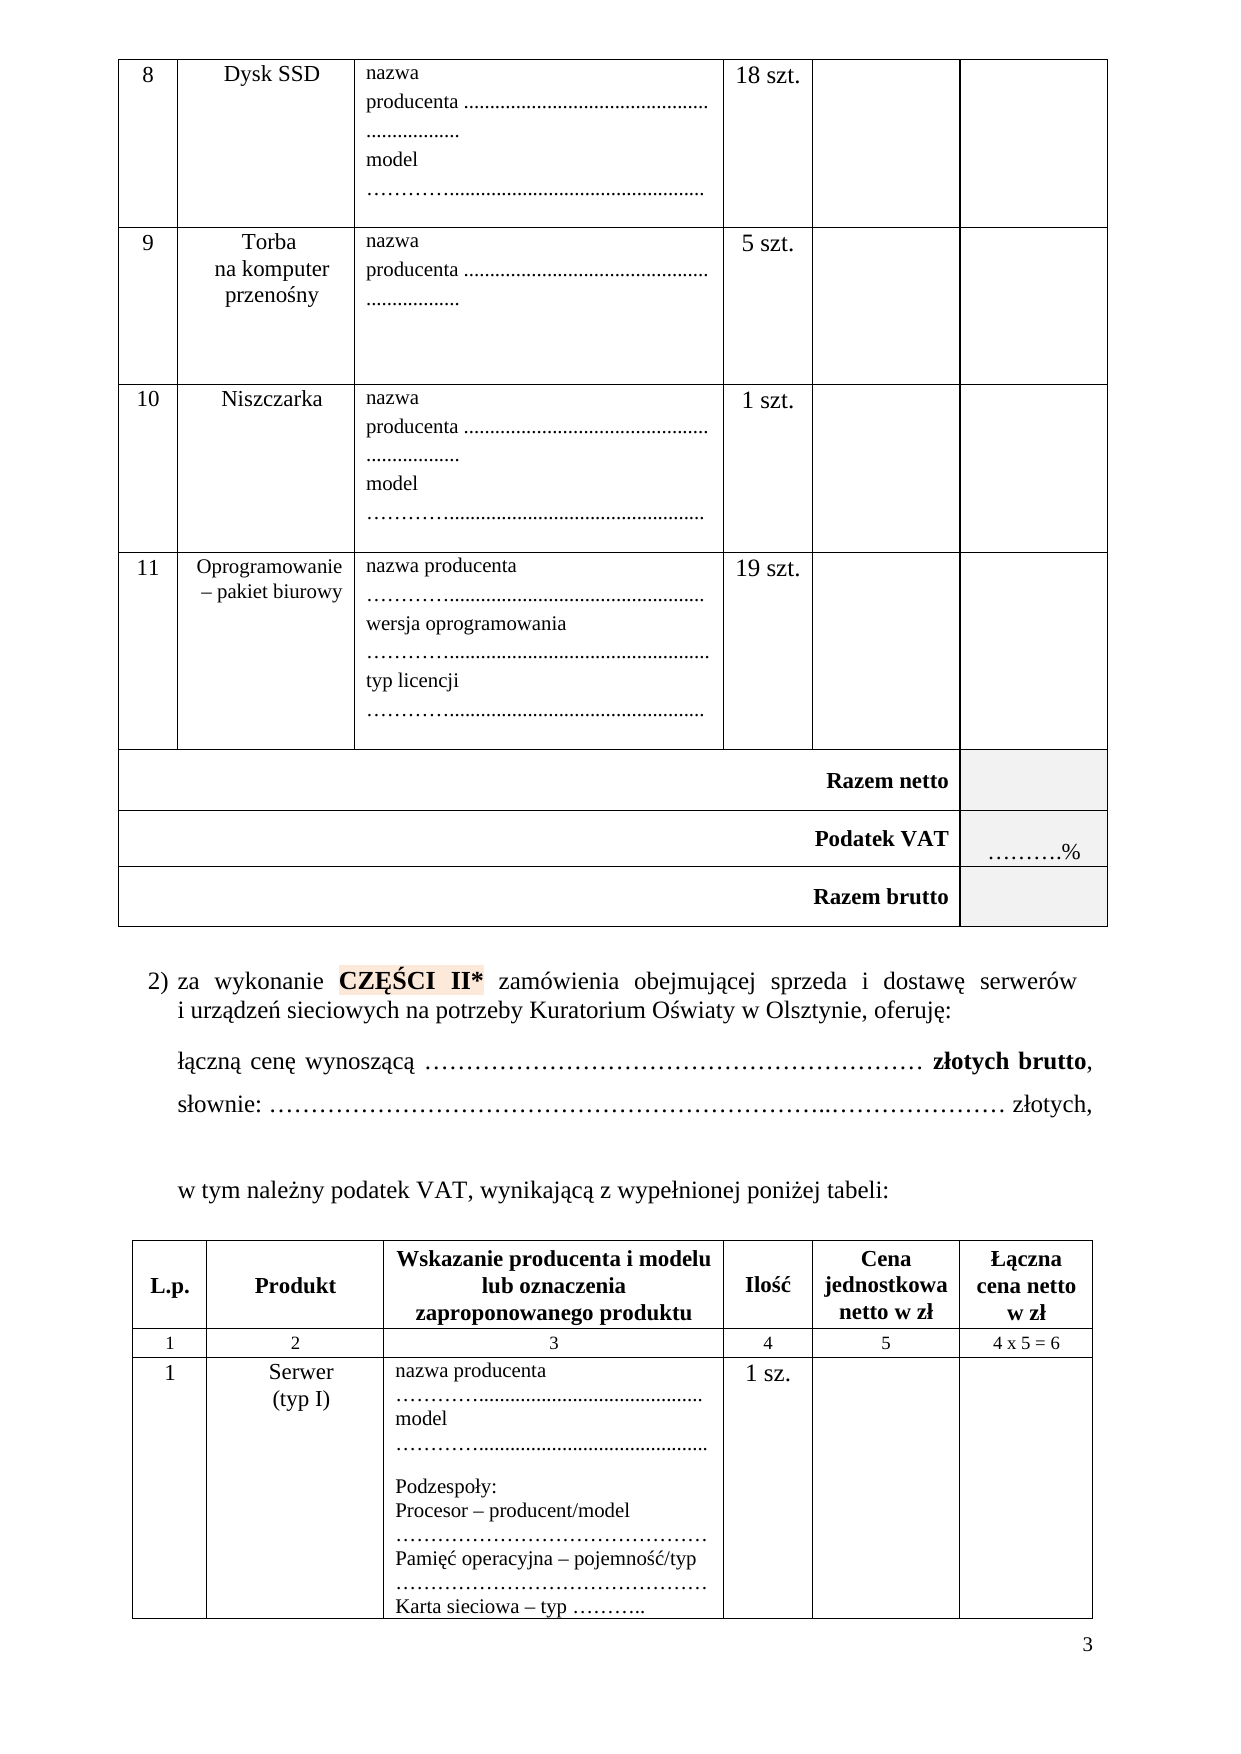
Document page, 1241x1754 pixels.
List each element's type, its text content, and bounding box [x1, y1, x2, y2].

table_cell Torba na komputer przenośny [178, 228, 354, 384]
table_cell [813, 385, 959, 552]
table_cell [961, 750, 1107, 810]
table_cell 4 [724, 1329, 812, 1357]
table_cell 2 [207, 1329, 383, 1357]
table_header Cena jednostkowa netto w zł [813, 1241, 959, 1328]
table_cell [384, 1358, 723, 1618]
table_cell 3 [384, 1329, 723, 1357]
table_cell [961, 60, 1107, 227]
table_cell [355, 60, 723, 227]
table_header Produkt [207, 1241, 383, 1328]
table_header L.p. [133, 1241, 206, 1328]
table_cell nazwa producenta ................................................................. [355, 228, 723, 384]
table_cell 1 [133, 1329, 206, 1357]
table_cell 1 [133, 1358, 206, 1618]
table_cell Razem netto [119, 750, 959, 810]
table_cell Niszczarka [178, 385, 354, 552]
text łączną cenę wynoszącą …………………………………………………… złotych brutto, słownie: …………………………………………………………..………………… złotych, w tym należny podatek VAT, wynikającą z wypełnionej poniżej tabeli: [148, 1046, 1092, 1204]
table_cell 10 [119, 385, 177, 552]
table_cell 4 x 5 = 6 [960, 1329, 1092, 1357]
table_cell ……….% [961, 811, 1107, 866]
table_cell nazwa producenta ................................................................. model …………................................................. [355, 385, 723, 552]
table_cell nazwa producenta …………................................................. wersja oprogramowania ………….................................................. typ licencji …………................................................. [355, 553, 723, 749]
table_cell Serwer (typ I) [207, 1358, 383, 1618]
table_cell [961, 867, 1107, 926]
table_cell [961, 553, 1107, 749]
table_cell 5 szt. [724, 228, 812, 384]
table_cell [813, 60, 959, 227]
table_cell 11 [119, 553, 177, 749]
table_cell 9 [119, 228, 177, 384]
table_cell Podatek VAT [119, 811, 959, 866]
table_cell [961, 228, 1107, 384]
table_header Ilość [724, 1241, 812, 1328]
table_cell Razem brutto [119, 867, 959, 926]
table_cell [960, 1358, 1092, 1618]
table_cell 19 szt. [724, 553, 812, 749]
table_cell 5 [813, 1329, 959, 1357]
table_cell 1 sz. [724, 1358, 812, 1618]
table_cell Oprogramowanie – pakiet biurowy [178, 553, 354, 749]
table_header Łączna cena netto w zł [960, 1241, 1092, 1328]
table_cell 18 szt. [724, 60, 812, 227]
table_cell 1 szt. [724, 385, 812, 552]
table_cell [813, 228, 959, 384]
table_cell 8 [119, 60, 177, 227]
table_header Wskazanie producenta i modelu lub oznaczenia zaproponowanego produktu [384, 1241, 723, 1328]
table_cell Dysk SSD [178, 60, 354, 227]
table_cell [813, 553, 959, 749]
table_cell [813, 1358, 959, 1618]
table_cell [961, 385, 1107, 552]
text 2) za wykonanie CZĘŚCI II* zamówienia obejmującej sprzeda i dostawę serwerów i urządzeń sieciowych na potrzeby Kuratorium Oświaty w Olsztynie, oferuję: [148, 965, 1092, 1024]
